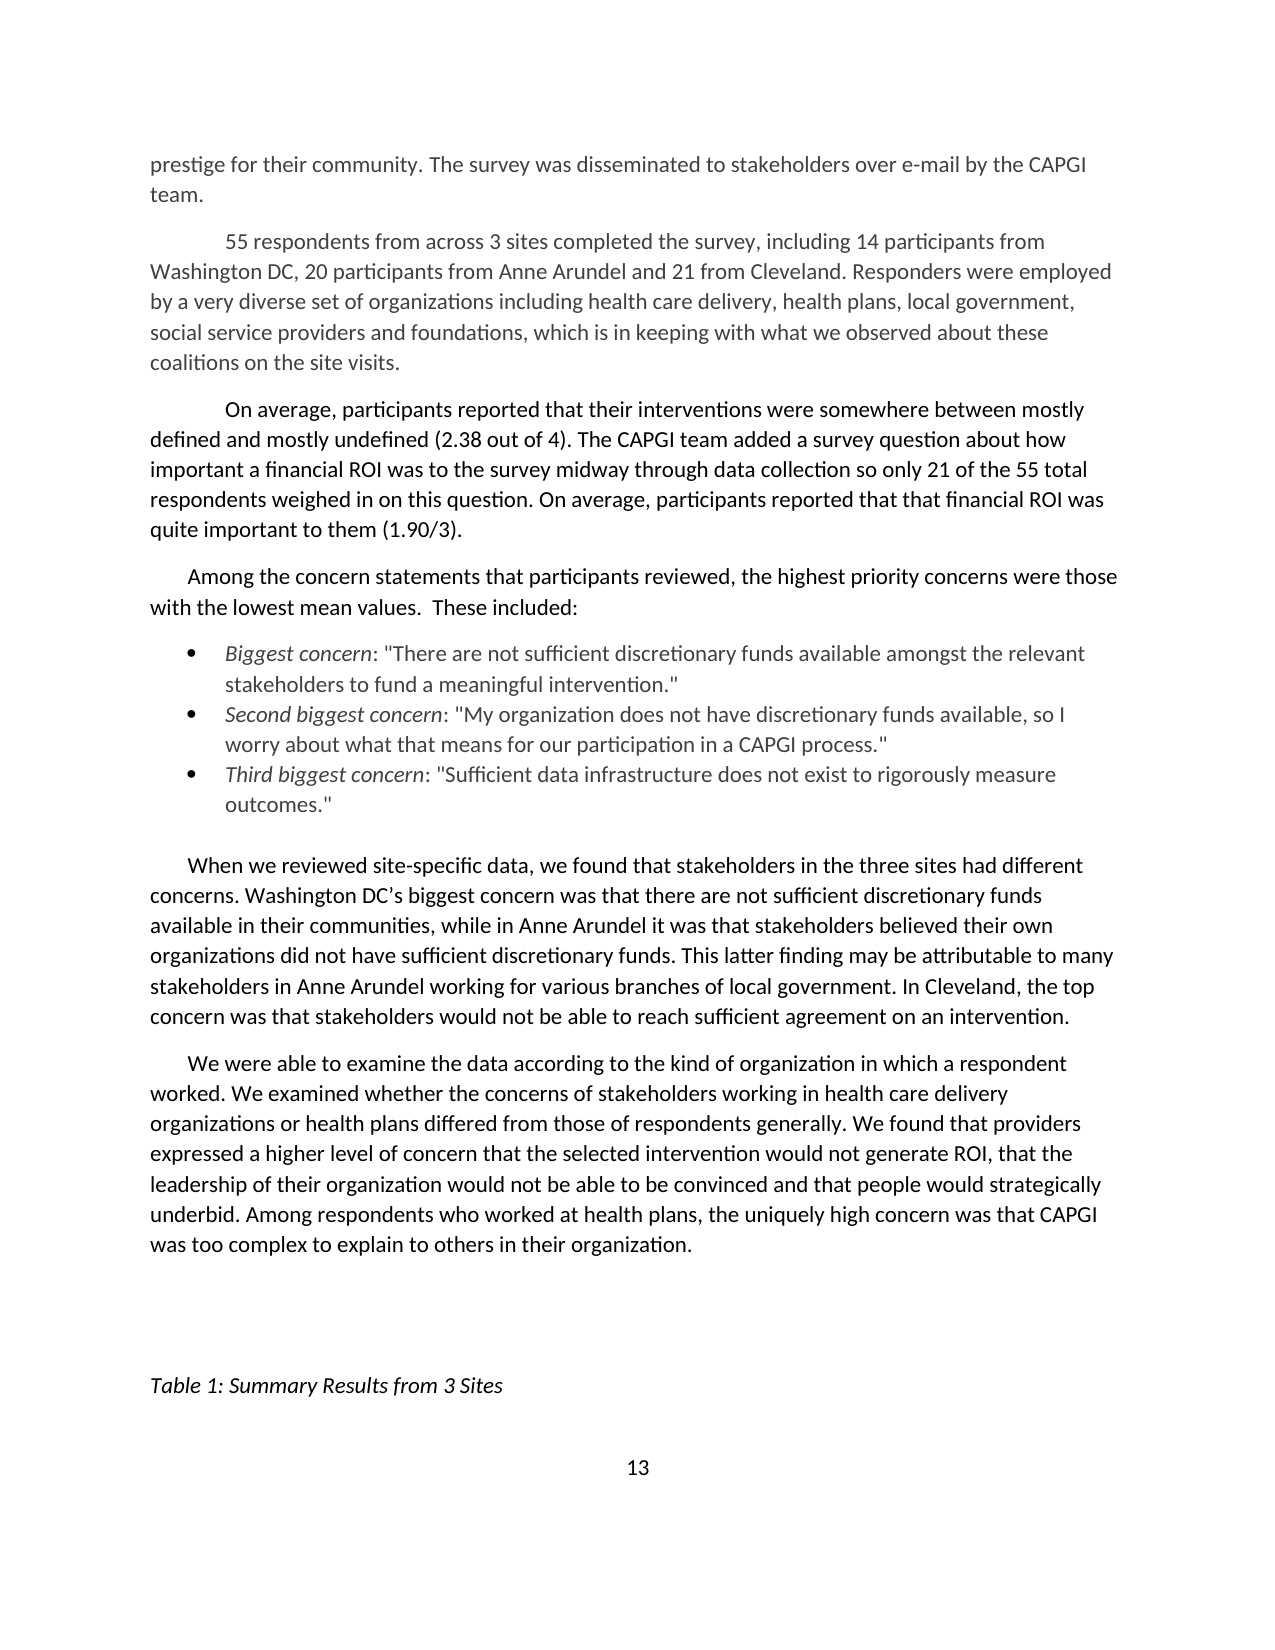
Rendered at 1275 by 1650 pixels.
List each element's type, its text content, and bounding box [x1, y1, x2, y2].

text When we reviewed site-specific data, we found that stakeholders in the three sites had different concerns. Washington DC’s biggest concern was that there are not sufficient discretionary funds available in their communities, while in Anne Arundel it was that stakeholders believed their own organizations did not have sufficient discretionary funds. This latter finding may be attributable to many stakeholders in Anne Arundel working for various branches of local government. In Cleveland, the top concern was that stakeholders would not be able to reach sufficient agreement on an intervention. [150, 851, 1125, 1030]
text We were able to examine the data according to the kind of organization in which a respondent worked. We examined whether the concerns of stakeholders working in health care delivery organizations or health plans differed from those of respondents generally. We found that providers expressed a higher level of concern that the selected intervention would not generate ROI, that the leadership of their organization would not be able to be convinced and that people would strategically underbid. Among respondents who worked at health plans, the uniquely high concern was that CAPGI was too complex to explain to others in their organization. [150, 1049, 1125, 1258]
list Third biggest concern: "Sufficient data infrastructure does not exist to rigorously measure outcomes." [187, 760, 1125, 819]
text Among the concern statements that participants reviewed, the highest priority concerns were those with the lowest mean values. These included: [150, 562, 1125, 621]
text On average, participants reported that their interventions were somewhere between mostly defined and mostly undefined (2.38 out of 4). The CAPGI team added a survey question about how important a financial ROI was to the survey midway through data collection so only 21 of the 55 total respondents weighed in on this question. On average, participants reported that that financial ROI was quite important to them (1.90/3). [150, 395, 1125, 544]
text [150, 150, 1125, 208]
list Biggest concern: "There are not sufficient discretionary funds available amongst the relevant stakeholders to fund a meaningful intervention." [187, 639, 1125, 698]
list Second biggest concern: "My organization does not have discretionary funds available, so I worry about what that means for our participation in a CAPGI process." [187, 700, 1125, 758]
text 55 respondents from across 3 sites completed the survey, including 14 participants from Washington DC, 20 participants from Anne Arundel and 21 from Cleveland. Responders were employed by a very diverse set of organizations including health care delivery, health plans, local government, social service providers and foundations, which is in keeping with what we observed about these coalitions on the site visits. [150, 227, 1125, 376]
text Table 1: Summary Results from 3 Sites [150, 1371, 1125, 1399]
